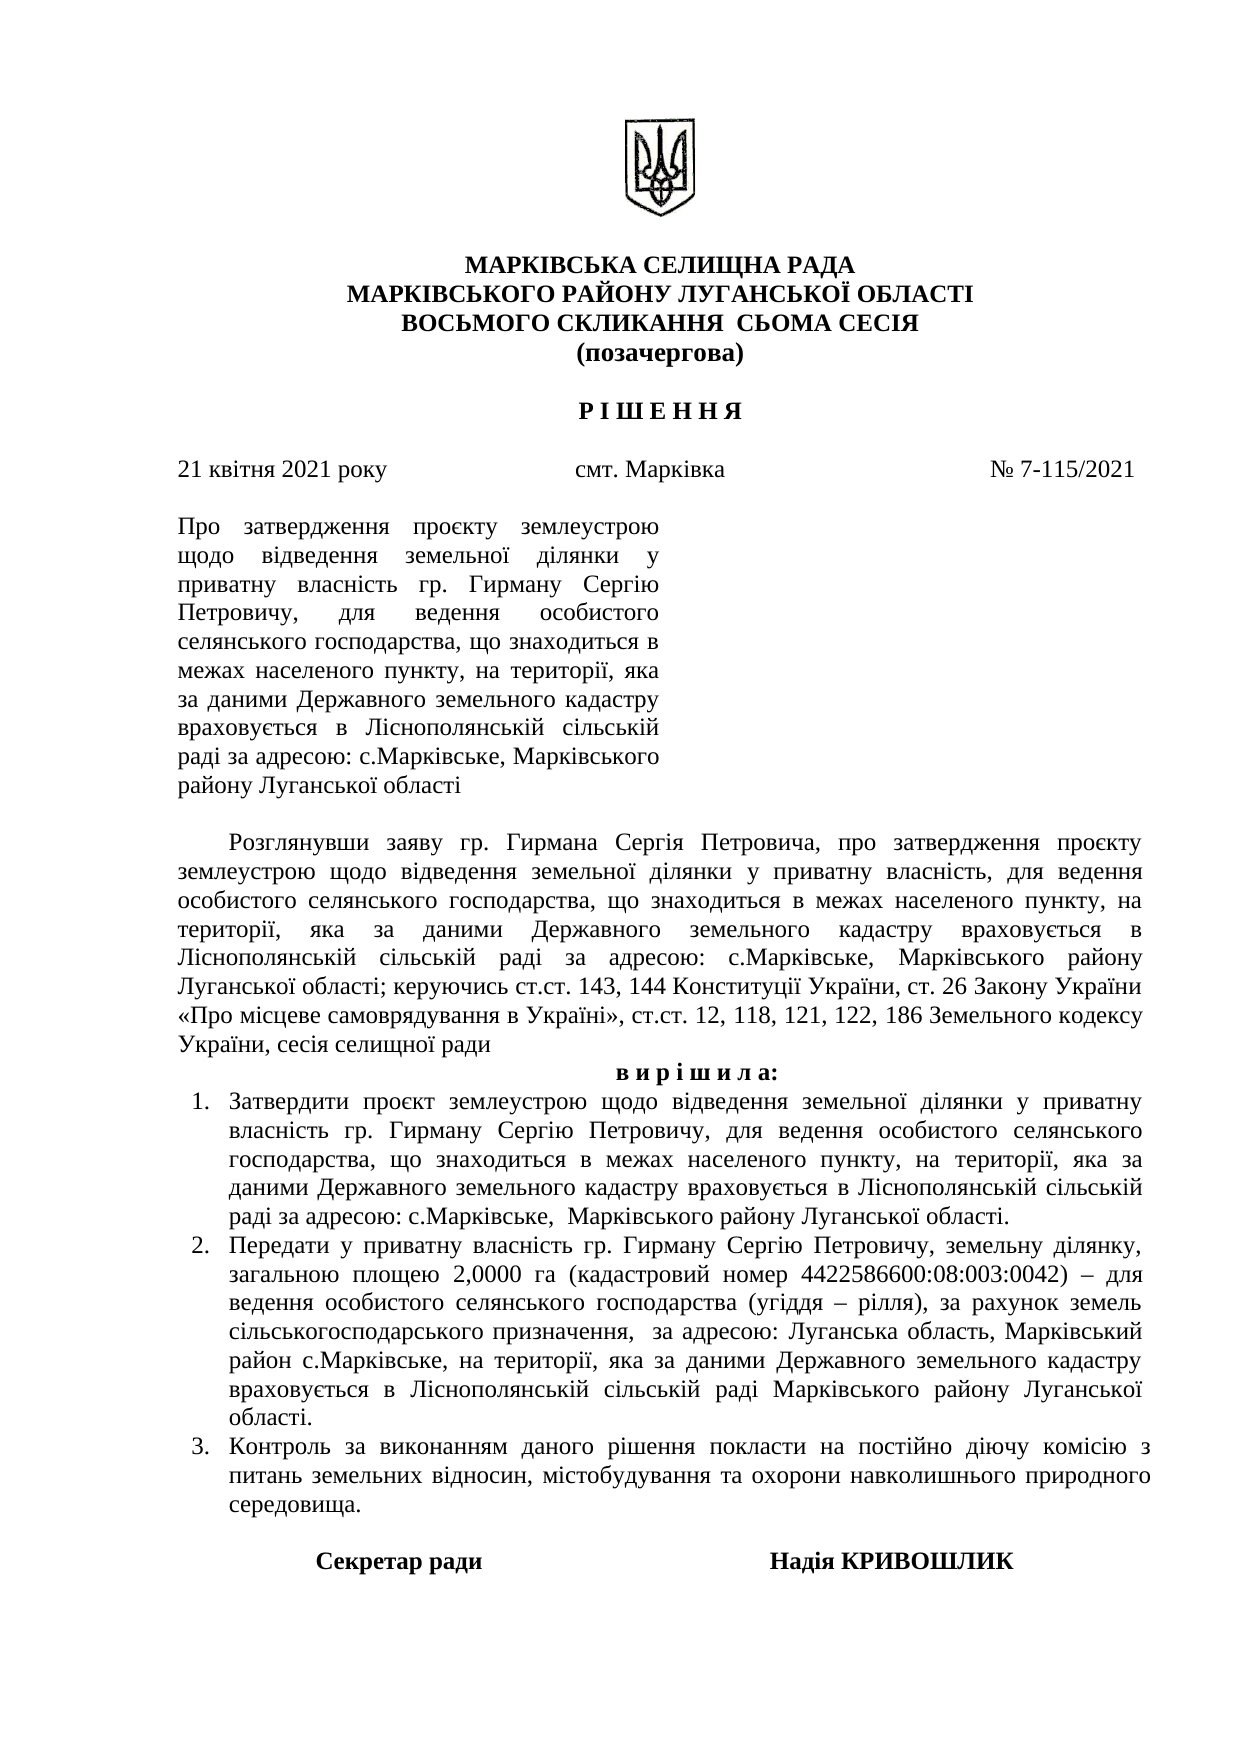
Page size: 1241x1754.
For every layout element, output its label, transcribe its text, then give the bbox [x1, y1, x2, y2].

picture [625, 118, 696, 217]
subtitle МАРКІВСЬКА СЕЛИЩНА РАДА [177, 250, 1143, 279]
list Затвердити проєкт землеустрою щодо відведення земельної ділянки у приватну власність гр. Гирману Сергію Петровичу, для ведення особистого селянського господарства, що знаходиться в межах населеного пункту, на території, яка за даними Державного земельного кадастру враховується в Ліснополянській сільській раді за адресою: с.Марківське, Марківського району Луганської області. [191, 1086, 1143, 1230]
text Секретар ради Надія КРИВОШЛИК [177, 1546, 1152, 1575]
text 21 квітня 2021 року смт. Марківка № 7-115/2021 [177, 454, 1143, 482]
text в и р і ш и л а: [177, 1057, 1143, 1086]
list Контроль за виконанням даного рішення покласти на постійно діючу комісію з питань земельних відносин, містобудування та охорони навколишнього природного середовища. [191, 1431, 1152, 1517]
text ВОСЬМОГО СКЛИКАННЯ СЬОМА СЕСІЯ [177, 308, 1143, 336]
text Р І Ш Е Н Н Я [177, 396, 1143, 425]
text (позачергова) [177, 336, 1143, 367]
table_header Про затвердження проєкту землеустрою щодо відведення земельної ділянки у приватну власність гр. Гирману Сергію Петровичу, для ведення особистого селянського господарства, що знаходиться в межах населеного пункту, на території, яка за даними Державного земельного кадастру враховується в Ліснополянській сільській раді за адресою: с.Марківське, Марківського району Луганської області [166, 511, 679, 827]
text Розглянувши заяву гр. Гирмана Сергія Петровича, про затвердження проєкту землеустрою щодо відведення земельної ділянки у приватну власність, для ведення особистого селянського господарства, що знаходиться в межах населеного пункту, на території, яка за даними Державного земельного кадастру враховується в Ліснополянській сільській раді за адресою: с.Марківське, Марківського району Луганської області; керуючись ст.ст. 143, 144 Конституції України, ст. 26 Закону України «Про місцеве самоврядування в Україні», ст.ст. 12, 118, 121, 122, 186 Земельного кодексу України, сесія селищної ради [177, 827, 1143, 1057]
subtitle МАРКІВСЬКОГО РАЙОНУ ЛУГАНСЬКОЇ ОБЛАСТІ [177, 279, 1143, 308]
list Передати у приватну власність гр. Гирману Сергію Петровичу, земельну ділянку, загальною площею 2,0000 га (кадастровий номер 4422586600:08:003:0042) – для ведення особистого селянського господарства (угіддя – рілля), за рахунок земель сільськогосподарського призначення, за адресою: Луганська область, Марківський район с.Марківське, на території, яка за даними Державного земельного кадастру враховується в Ліснополянській сільській раді Марківського району Луганської області. [191, 1230, 1143, 1431]
